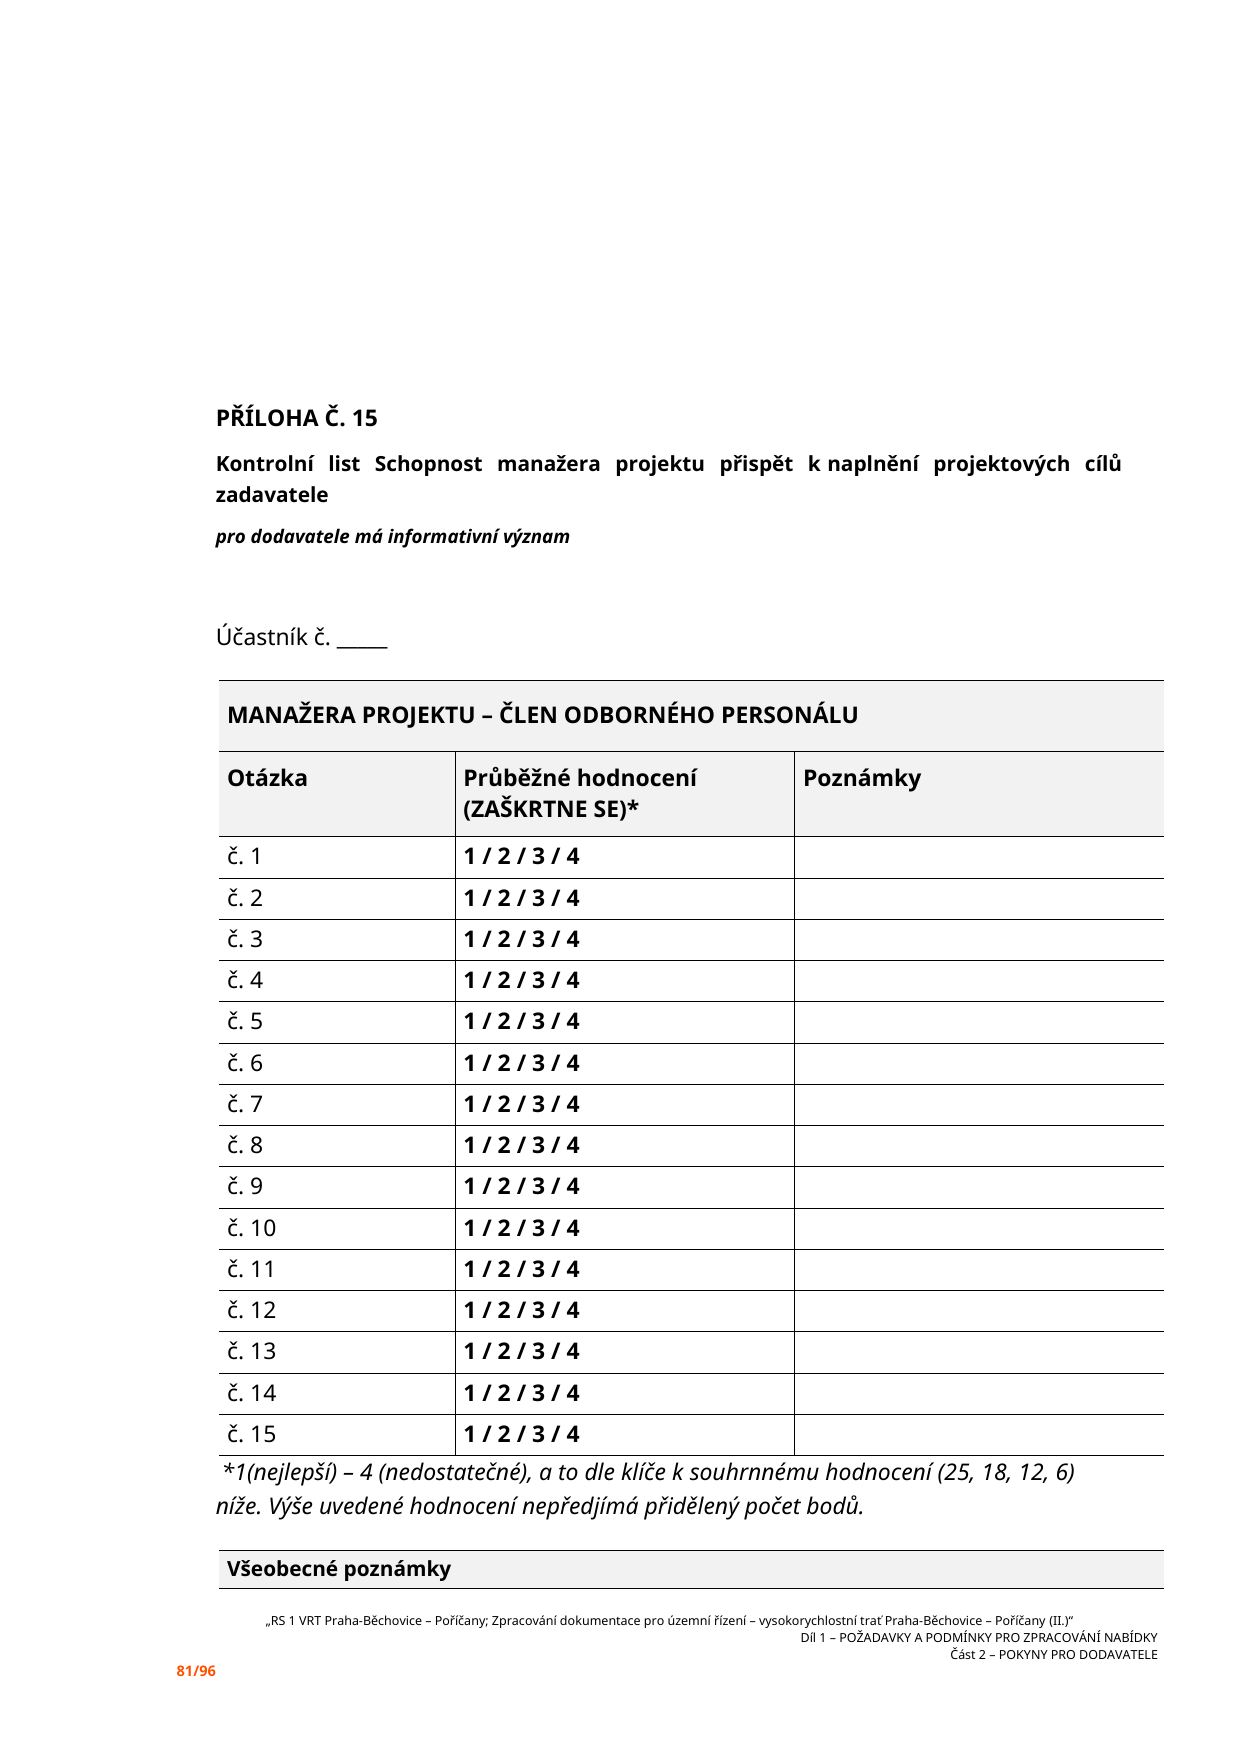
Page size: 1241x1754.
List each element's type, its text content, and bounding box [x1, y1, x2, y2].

text Kontrolní list Schopnost manažera projektu přispět k naplnění projektových cílů zadavatele [216, 449, 1122, 508]
table_header MANAŽERA PROJEKTU – člen odborného personálu [219, 681, 1164, 751]
table_cell č. 10 [219, 1209, 455, 1249]
table_cell [795, 961, 1164, 1001]
text Účastník č. _____ [216, 621, 1122, 652]
table_cell 1 / 2 / 3 / 4 [456, 879, 794, 919]
table_cell č. 5 [219, 1002, 455, 1042]
table_cell č. 4 [219, 961, 455, 1001]
table_cell 1 / 2 / 3 / 4 [456, 1415, 794, 1455]
table_cell č. 11 [219, 1250, 455, 1290]
table_header [588, 1551, 1164, 1588]
table_cell č. 12 [219, 1291, 455, 1331]
table_cell č. 14 [219, 1374, 455, 1414]
table_cell 1 / 2 / 3 / 4 [456, 920, 794, 960]
table_cell 1 / 2 / 3 / 4 [456, 1002, 794, 1042]
table_cell [795, 1415, 1164, 1455]
table_cell [795, 837, 1164, 877]
table_cell č. 9 [219, 1167, 455, 1207]
table_cell č. 7 [219, 1085, 455, 1125]
table_cell [795, 1374, 1164, 1414]
table_cell Otázka [219, 752, 455, 836]
table_cell [795, 1209, 1164, 1249]
table_cell [795, 1291, 1164, 1331]
table_cell 1 / 2 / 3 / 4 [456, 1250, 794, 1290]
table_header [219, 1551, 588, 1588]
table_cell č. 2 [219, 879, 455, 919]
table_cell [795, 920, 1164, 960]
table_cell 1 / 2 / 3 / 4 [456, 1085, 794, 1125]
table_cell 1 / 2 / 3 / 4 [456, 837, 794, 877]
text *1(nejlepší) – 4 (nedostatečné), a to dle klíče k souhrnnému hodnocení (25, 18, 12, 6) níže. Výše uvedené hodnocení nepředjímá přidělený počet bodů. [216, 1456, 1122, 1522]
table_cell [795, 1002, 1164, 1042]
table_cell [795, 1250, 1164, 1290]
table_cell [795, 1085, 1164, 1125]
table_cell [795, 1126, 1164, 1166]
table_cell 1 / 2 / 3 / 4 [456, 1209, 794, 1249]
table_cell č. 8 [219, 1126, 455, 1166]
table_cell Průběžné hodnocení (ZAŠKRTNE SE)* [456, 752, 794, 836]
table_cell č. 1 [219, 837, 455, 877]
table_cell 1 / 2 / 3 / 4 [456, 1291, 794, 1331]
table_cell 1 / 2 / 3 / 4 [456, 1167, 794, 1207]
table_cell 1 / 2 / 3 / 4 [456, 1332, 794, 1372]
table_cell č. 13 [219, 1332, 455, 1372]
table_cell [795, 1167, 1164, 1207]
table_cell č. 6 [219, 1044, 455, 1084]
table_cell 1 / 2 / 3 / 4 [456, 1126, 794, 1166]
table_cell 1 / 2 / 3 / 4 [456, 1044, 794, 1084]
text Příloha č. 15 [216, 402, 1122, 433]
table_cell [795, 1332, 1164, 1372]
table_cell 1 / 2 / 3 / 4 [456, 961, 794, 1001]
table_cell [795, 879, 1164, 919]
text pro dodavatele má informativní význam [186, 524, 1122, 549]
table_cell Poznámky [795, 752, 1164, 836]
table_cell č. 3 [219, 920, 455, 960]
table_cell č. 15 [219, 1415, 455, 1455]
table_cell [795, 1044, 1164, 1084]
table_cell 1 / 2 / 3 / 4 [456, 1374, 794, 1414]
